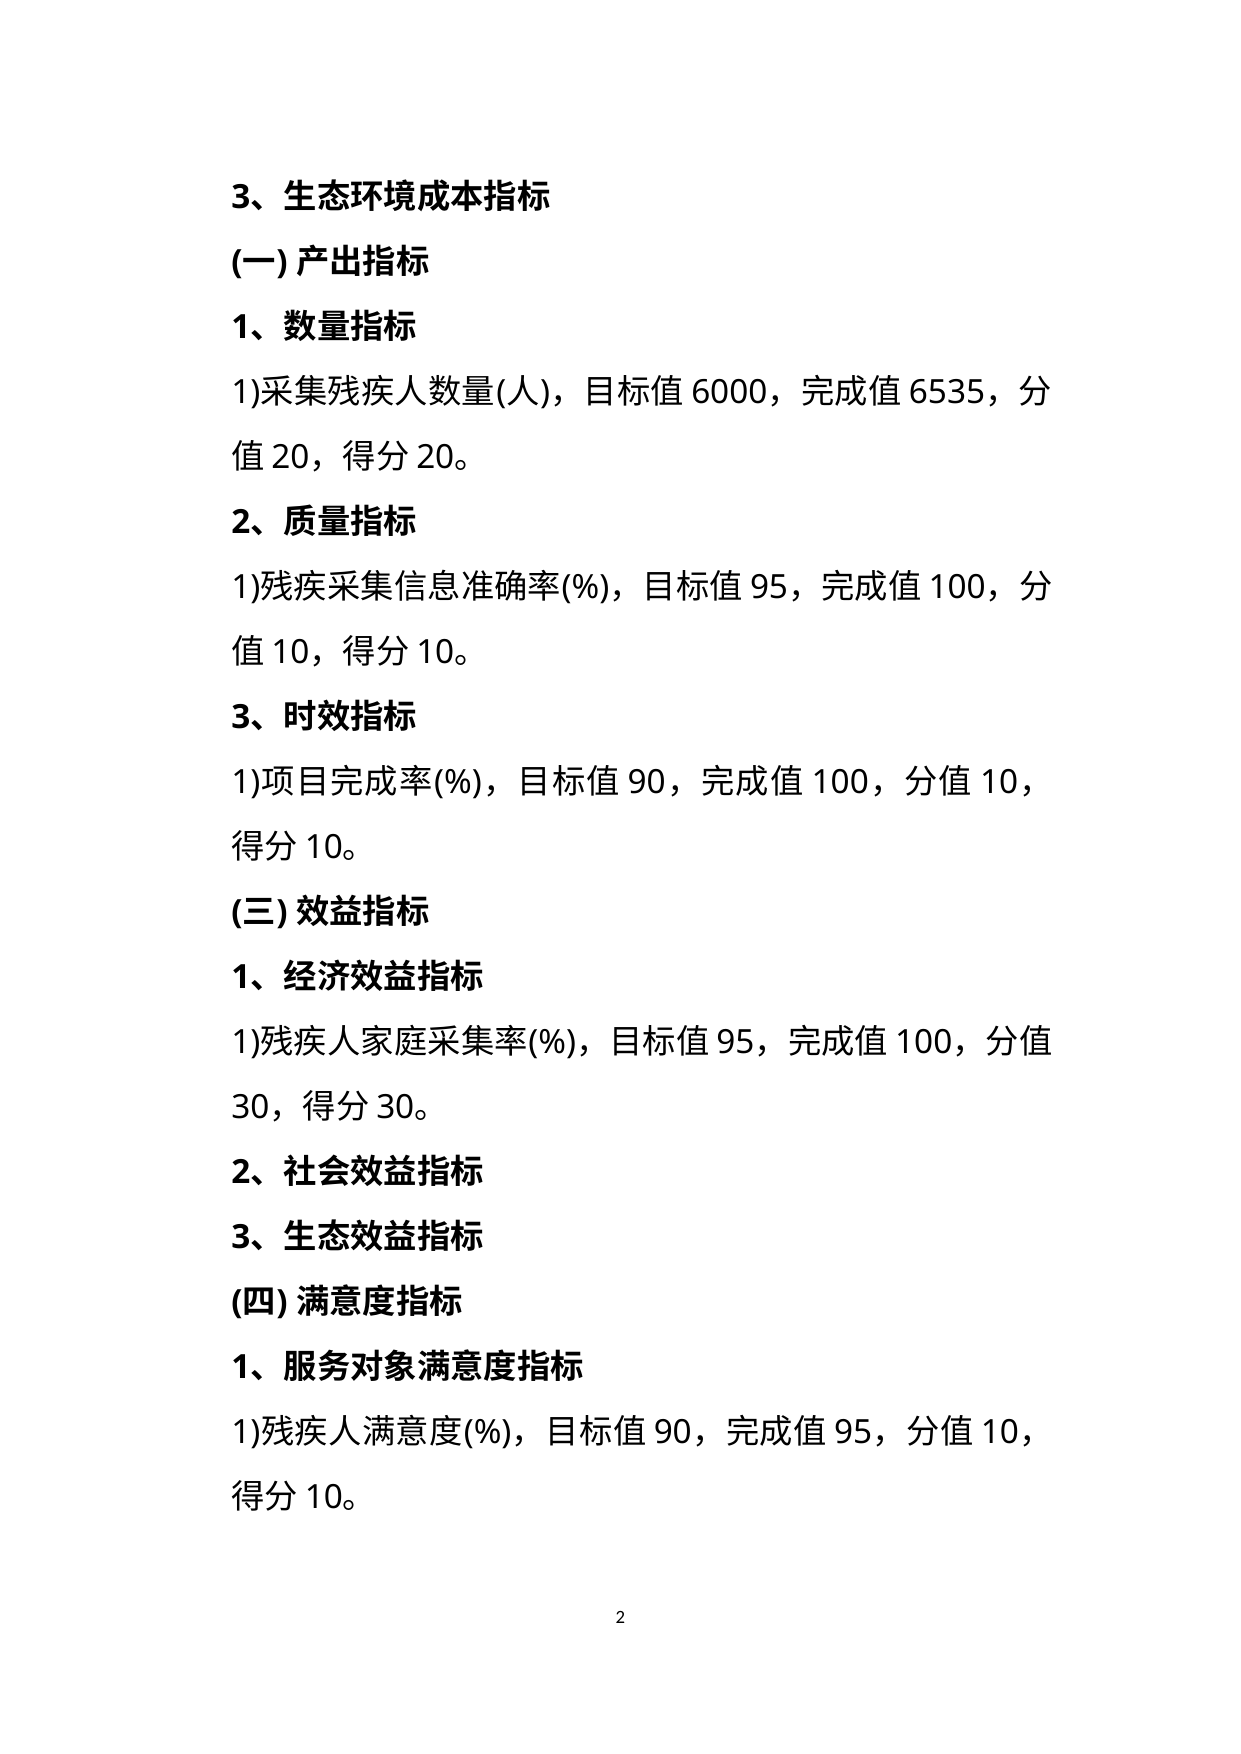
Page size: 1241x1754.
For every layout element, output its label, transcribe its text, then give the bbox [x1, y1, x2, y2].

text 1)残疾人家庭采集率(%)，目标值95，完成值100，分值30，得分30。 [231, 1007, 1053, 1137]
text 1、经济效益指标 [231, 942, 1053, 1007]
text (四) 满意度指标 [231, 1267, 1053, 1332]
text 1)项目完成率(%)，目标值90，完成值100，分值10，得分10。 [231, 747, 1053, 877]
text (三) 效益指标 [231, 877, 1053, 942]
text 1、数量指标 [231, 292, 1053, 357]
text 1)残疾人满意度(%)，目标值90，完成值95，分值10，得分10。 [231, 1397, 1053, 1527]
text 2、社会效益指标 [231, 1137, 1053, 1202]
text 2、质量指标 [231, 487, 1053, 552]
text 1)残疾采集信息准确率(%)，目标值95，完成值100，分值10，得分10。 [231, 552, 1053, 682]
text 3、时效指标 [231, 682, 1053, 747]
text 1)采集残疾人数量(人)，目标值6000，完成值6535，分值20，得分20。 [231, 357, 1053, 487]
text 3、生态环境成本指标 [231, 162, 1053, 227]
text 3、生态效益指标 [231, 1202, 1053, 1267]
text (一) 产出指标 [231, 227, 1053, 292]
text 1、服务对象满意度指标 [231, 1332, 1053, 1397]
